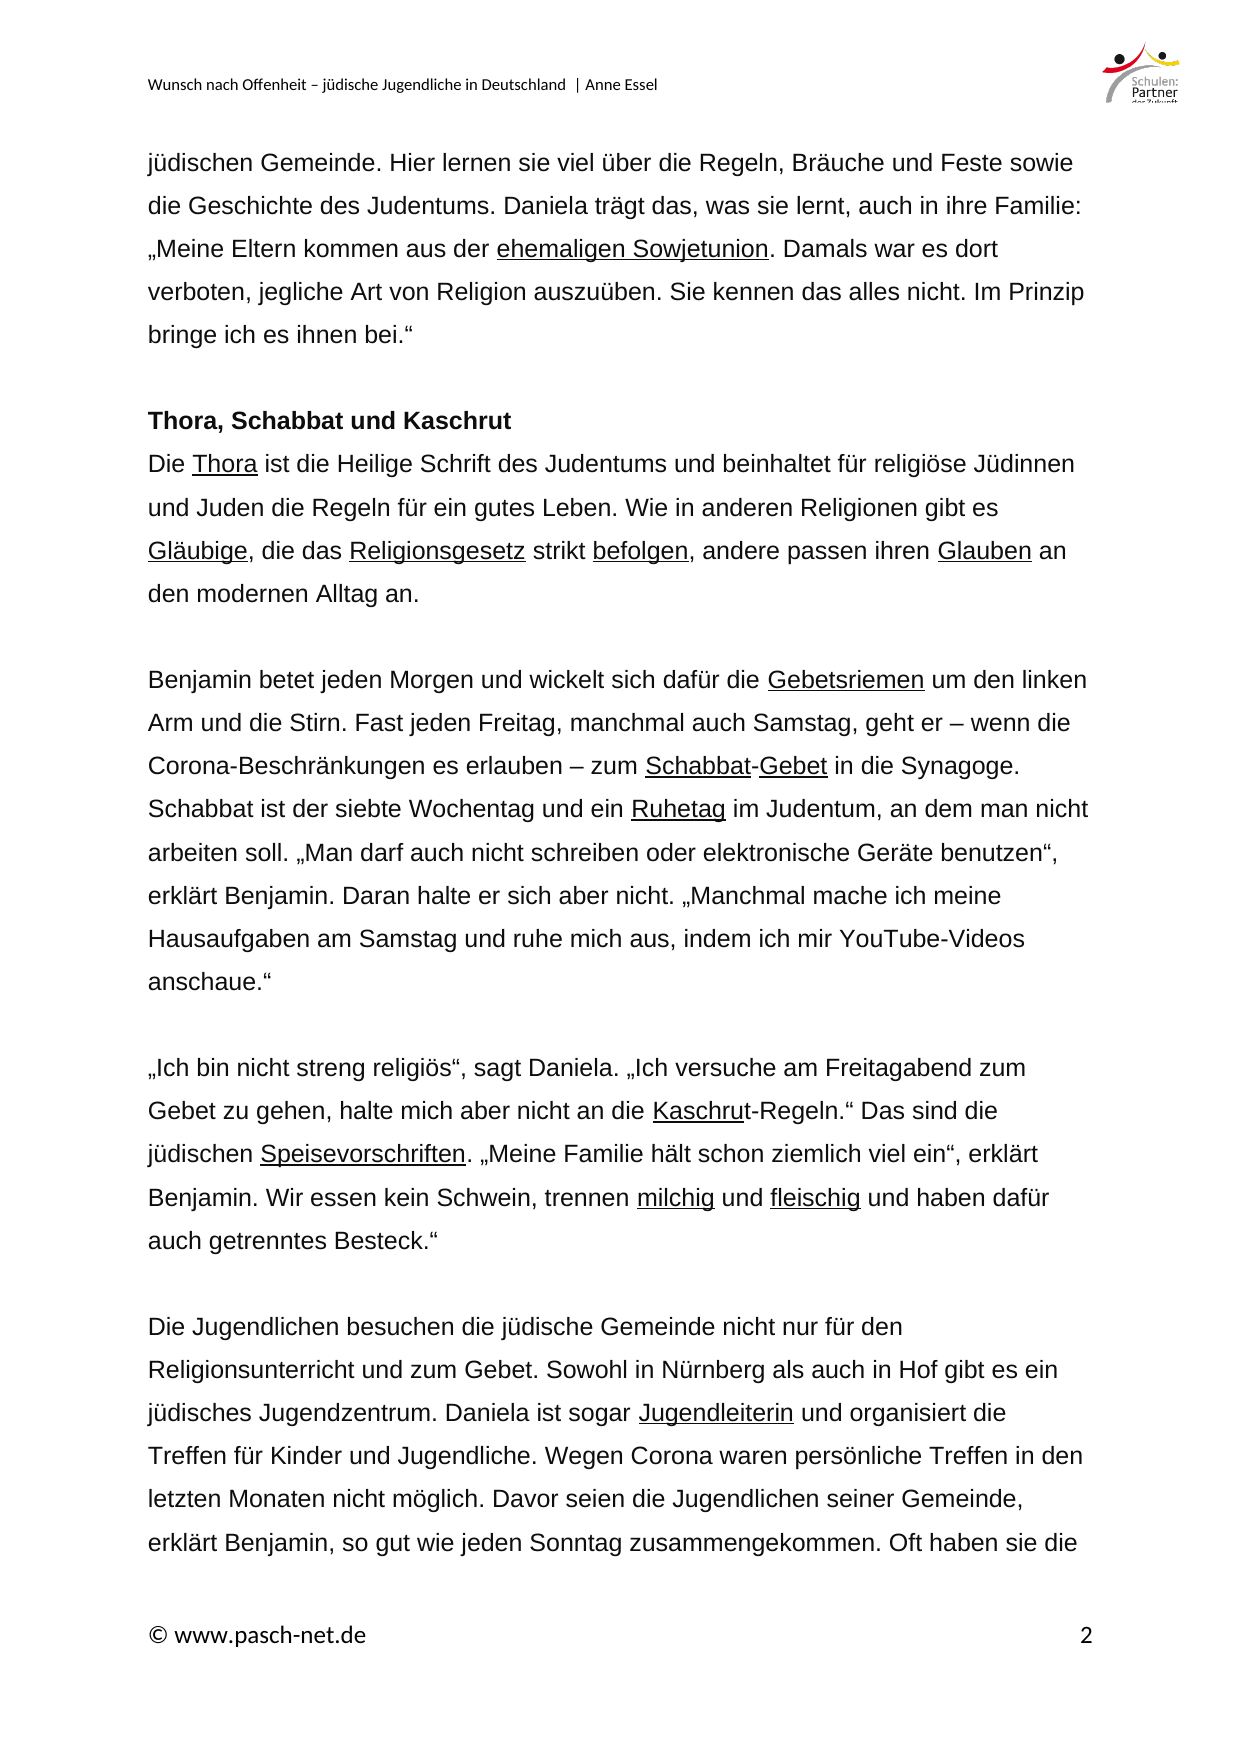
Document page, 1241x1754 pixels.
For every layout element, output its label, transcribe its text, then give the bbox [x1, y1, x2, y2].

text Benjamin betet jeden Morgen und wickelt sich dafür die Gebetsriemen um den linken Arm und die Stirn. Fast jeden Freitag, manchmal auch Samstag, geht er – wenn die Corona-Beschränkungen es erlauben – zum Schabbat-Gebet in die Synagoge. Schabbat ist der siebte Wochentag und ein Ruhetag im Judentum, an dem man nicht arbeiten soll. „Man darf auch nicht schreiben oder elektronische Geräte benutzen“, erklärt Benjamin. Daran halte er sich aber nicht. „Manchmal mache ich meine Hausaufgaben am Samstag und ruhe mich aus, indem ich mir YouTube-Videos anschaue.“ [148, 665, 1093, 996]
text Die Thora ist die Heilige Schrift des Judentums und beinhaltet für religiöse Jüdinnen und Juden die Regeln für ein gutes Leben. Wie in anderen Religionen gibt es Gläubige, die das Religionsgesetz strikt befolgen, andere passen ihren Glauben an den modernen Alltag an. [148, 449, 1093, 608]
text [148, 1312, 1093, 1556]
picture [1101, 42, 1180, 102]
text „Ich bin nicht streng religiös“, sagt Daniela. „Ich versuche am Freitagabend zum Gebet zu gehen, halte mich aber nicht an die Kaschrut-Regeln.“ Das sind die jüdischen Speisevorschriften. „Meine Familie hält schon ziemlich viel ein“, erklärt Benjamin. Wir essen kein Schwein, trennen milchig und fleischig und haben dafür auch getrenntes Besteck.“ [148, 1053, 1093, 1254]
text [148, 148, 1093, 349]
text Thora, Schabbat und Kaschrut [148, 406, 1093, 435]
